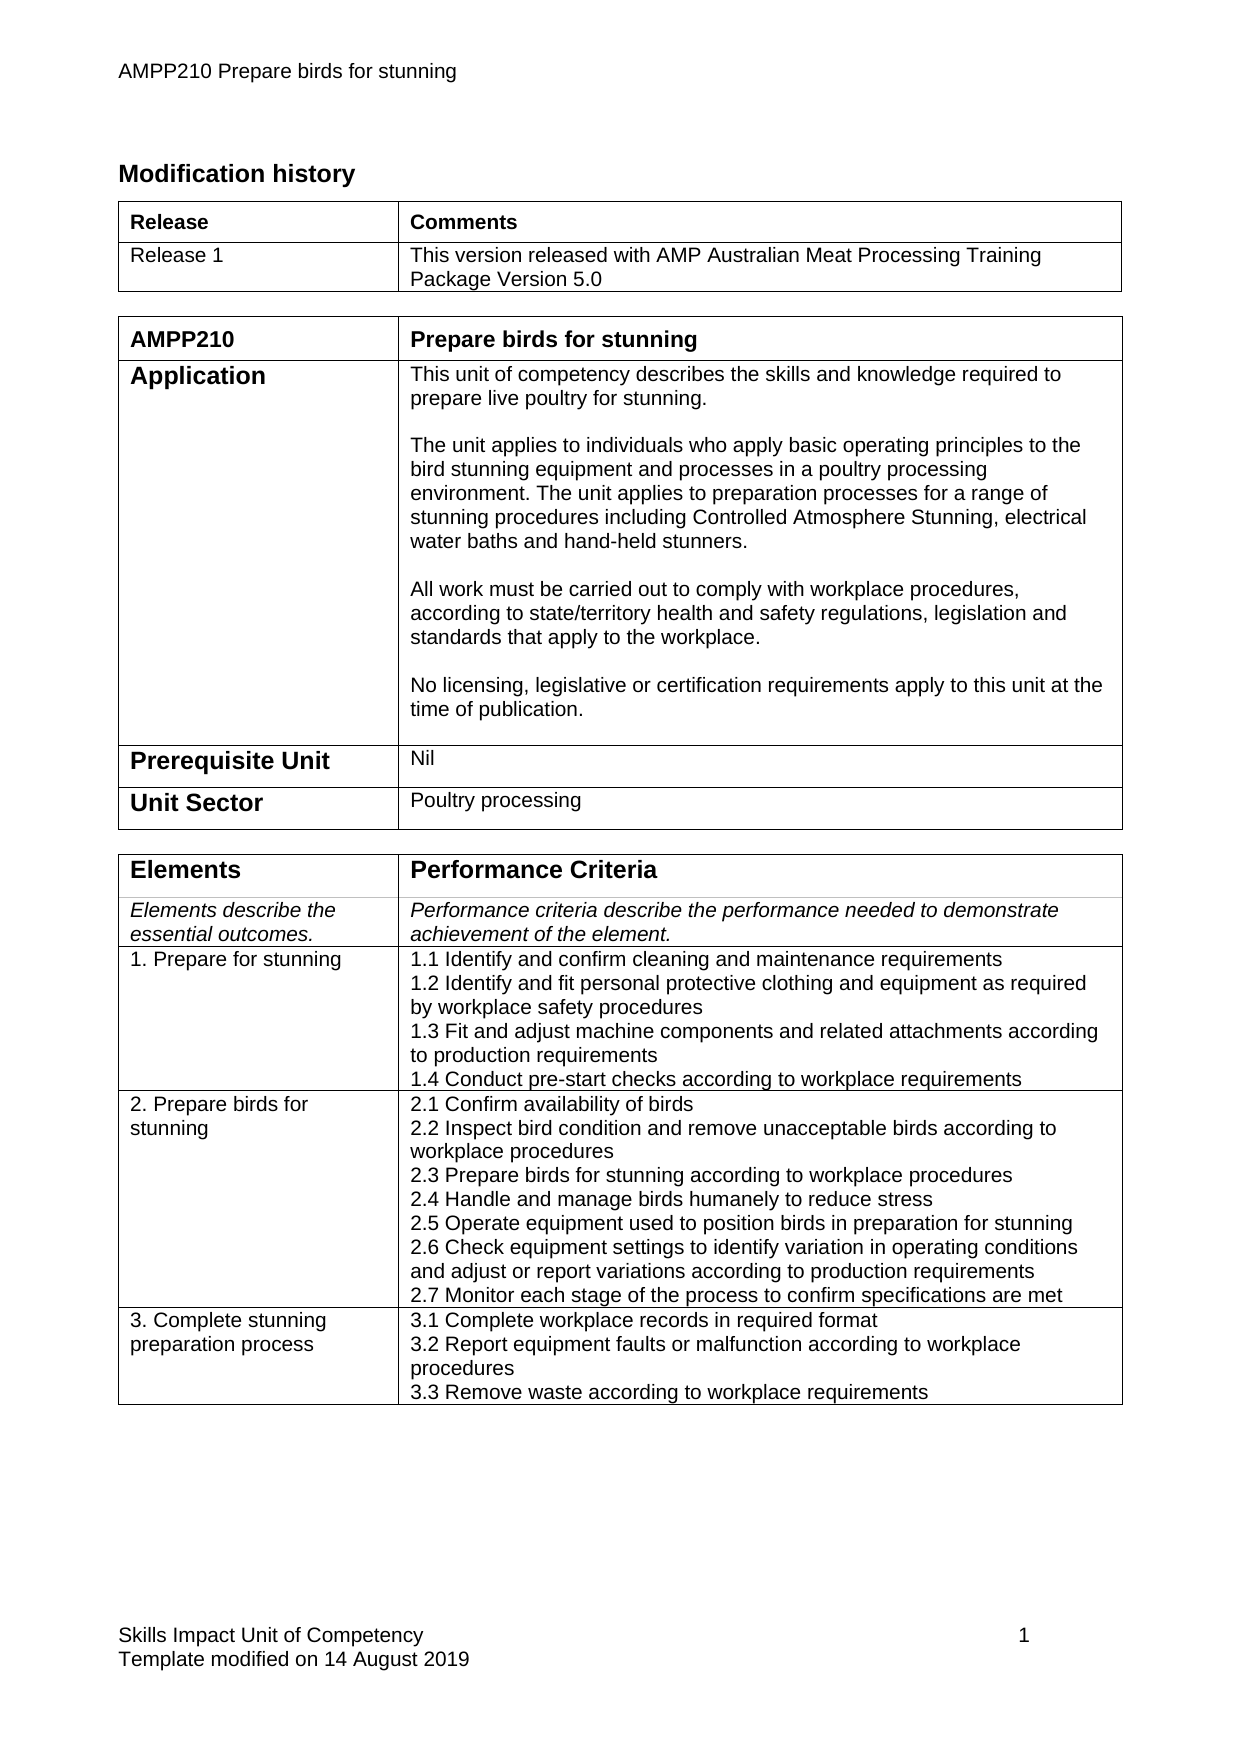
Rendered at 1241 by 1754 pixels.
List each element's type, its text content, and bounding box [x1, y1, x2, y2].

table_cell Performance criteria describe the performance needed to demonstrate achievement of the element. [399, 898, 1122, 946]
table_cell Unit Sector [119, 788, 398, 829]
table_cell This version released with AMP Australian Meat Processing Training Package Version 5.0 [399, 243, 1121, 291]
table_header Elements [119, 855, 398, 897]
table_cell 1.1 Identify and confirm cleaning and maintenance requirements 1.2 Identify and fit personal protective clothing and equipment as required by workplace safety procedures 1.3 Fit and adjust machine components and related attachments according to production requirements 1.4 Conduct pre-start checks according to workplace requirements [399, 947, 1122, 1090]
table_cell Application [119, 361, 398, 745]
table_header Comments [399, 202, 1121, 242]
subtitle Modification history [118, 159, 1122, 188]
table_cell 2. Prepare birds for stunning [119, 1091, 398, 1307]
table_cell 2.1 Confirm availability of birds 2.2 Inspect bird condition and remove unacceptable birds according to workplace procedures 2.3 Prepare birds for stunning according to workplace procedures 2.4 Handle and manage birds humanely to reduce stress 2.5 Operate equipment used to position birds in preparation for stunning 2.6 Check equipment settings to identify variation in operating conditions and adjust or report variations according to production requirements 2.7 Monitor each stage of the process to confirm specifications are met [399, 1091, 1122, 1307]
table_cell Prerequisite Unit [119, 746, 398, 787]
table_cell 3. Complete stunning preparation process [119, 1308, 398, 1404]
table_header Release [119, 202, 398, 242]
table_cell 3.1 Complete workplace records in required format 3.2 Report equipment faults or malfunction according to workplace procedures 3.3 Remove waste according to workplace requirements [399, 1308, 1122, 1404]
table_header AMPP210 [119, 317, 398, 360]
table_cell Nil [399, 746, 1122, 787]
table_header Prepare birds for stunning [399, 317, 1122, 360]
table_cell Elements describe the essential outcomes. [119, 898, 398, 946]
table_cell 1. Prepare for stunning [119, 947, 398, 1090]
table_cell Poultry processing [399, 788, 1122, 829]
table_header Performance Criteria [399, 855, 1122, 897]
table_cell This unit of competency describes the skills and knowledge required to prepare live poultry for stunning. The unit applies to individuals who apply basic operating principles to the bird stunning equipment and processes in a poultry processing environment. The unit applies to preparation processes for a range of stunning procedures including Controlled Atmosphere Stunning, electrical water baths and hand-held stunners. All work must be carried out to comply with workplace procedures, according to state/territory health and safety regulations, legislation and standards that apply to the workplace. No licensing, legislative or certification requirements apply to this unit at the time of publication. [399, 361, 1122, 745]
table_cell Release 1 [119, 243, 398, 291]
